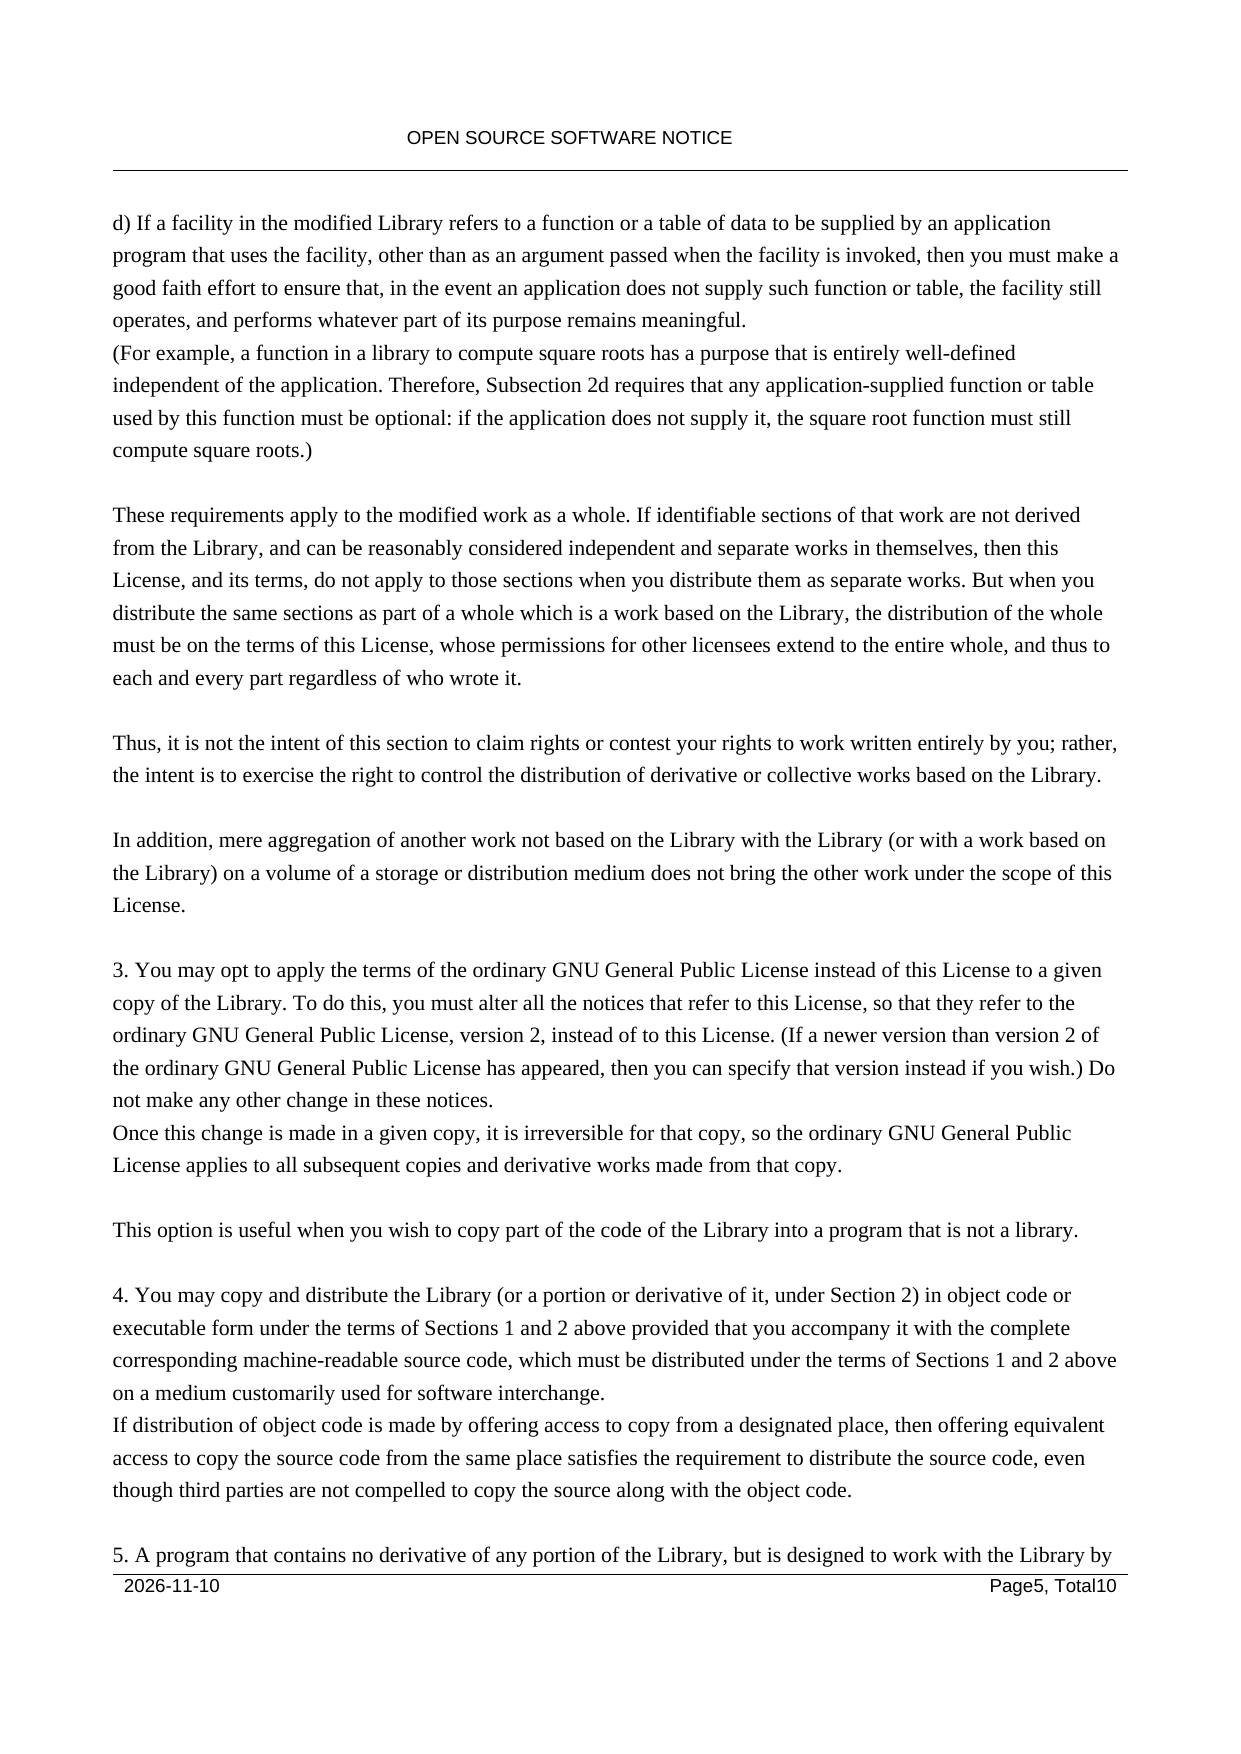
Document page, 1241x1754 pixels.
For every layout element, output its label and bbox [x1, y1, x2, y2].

text [112, 206, 1128, 1571]
